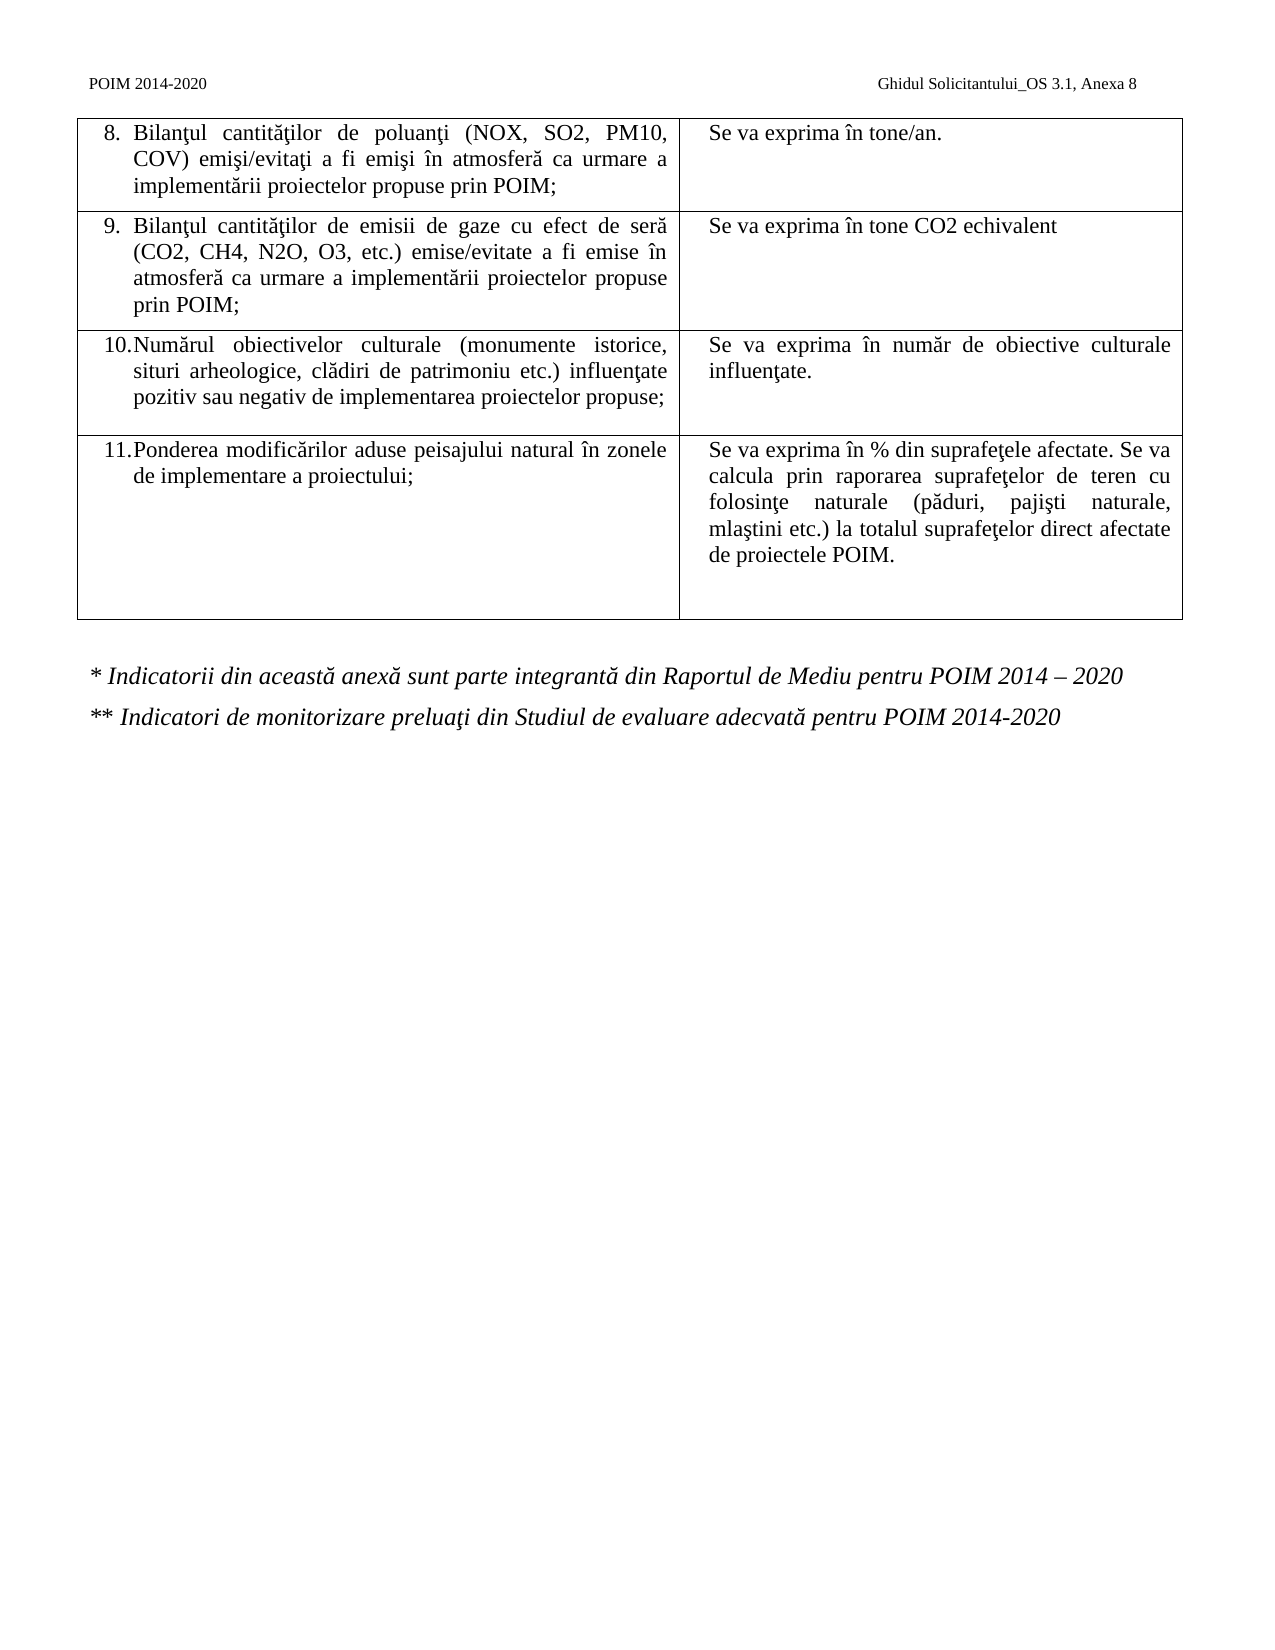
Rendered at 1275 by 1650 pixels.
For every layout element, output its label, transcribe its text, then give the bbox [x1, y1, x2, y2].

table_cell Se va exprima în tone/an. [680, 119, 1182, 211]
text * Indicatorii din această anexă sunt parte integrantă din Raportul de Mediu pentru POIM 2014 – 2020 [89, 661, 1172, 690]
table_cell Ponderea modificărilor aduse peisajului natural în zonele de implementare a proiectului; [78, 436, 679, 619]
table_cell Se va exprima în număr de obiective culturale influenţate. [680, 331, 1182, 435]
table_cell Bilanţul cantităţilor de poluanţi (NOX, SO2, PM10, COV) emişi/evitaţi a fi emişi în atmosferă ca urmare a implementării proiectelor propuse prin POIM; [78, 119, 679, 211]
table_cell Bilanţul cantităţilor de emisii de gaze cu efect de seră (CO2, CH4, N2O, O3, etc.) emise/evitate a fi emise în atmosferă ca urmare a implementării proiectelor propuse prin POIM; [78, 212, 679, 329]
table_cell Numărul obiectivelor culturale (monumente istorice, situri arheologice, clădiri de patrimoniu etc.) influenţate pozitiv sau negativ de implementarea proiectelor propuse; [78, 331, 679, 435]
table_cell Se va exprima în tone CO2 echivalent [680, 212, 1182, 329]
text ** Indicatori de monitorizare preluaţi din Studiul de evaluare adecvată pentru POIM 2014-2020 [89, 702, 1172, 731]
table_cell Se va exprima în % din suprafeţele afectate. Se va calcula prin raporarea suprafeţelor de teren cu folosinţe naturale (păduri, pajişti naturale, mlaştini etc.) la totalul suprafeţelor direct afectate de proiectele POIM. [680, 436, 1182, 619]
